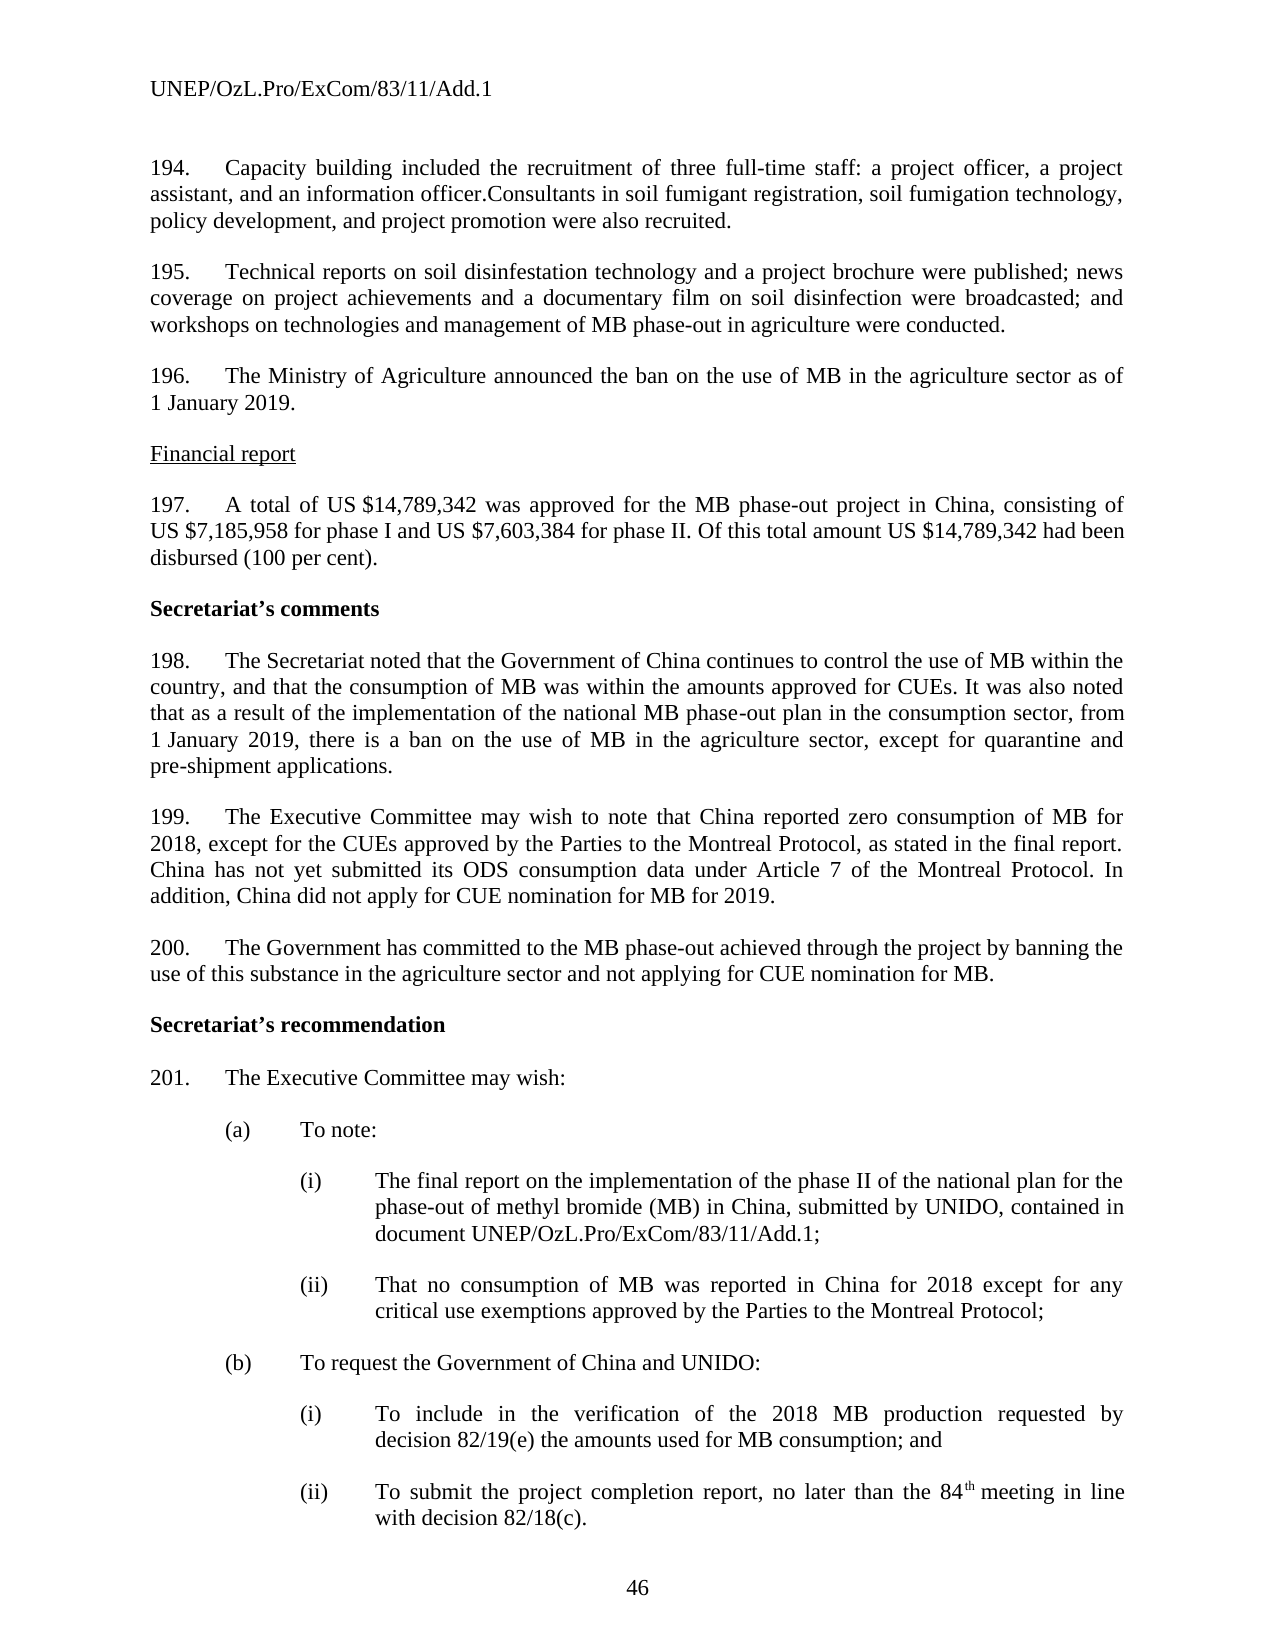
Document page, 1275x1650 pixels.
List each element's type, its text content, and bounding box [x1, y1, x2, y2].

list The Government has committed to the MB phase-out achieved through the project by banning the use of this substance in the agriculture sector and not applying for CUE nomination for MB. [150, 934, 1125, 987]
list To note: [225, 1116, 1125, 1142]
list A total of US $14,789,342 was approved for the MB phase-out project in China, consisting of US $7,185,958 for phase I and US $7,603,384 for phase II. Of this total amount US $14,789,342 had been disbursed (100 per cent). [150, 491, 1125, 570]
text Financial report [150, 440, 1125, 466]
list The Executive Committee may wish: [150, 1064, 1125, 1091]
list To submit the project completion report, no later than the 84th meeting in line with decision 82/18(c). [300, 1478, 1125, 1531]
text Secretariat’s recommendation [150, 1012, 1125, 1038]
list The Executive Committee may wish to note that China reported zero consumption of MB for 2018, except for the CUEs approved by the Parties to the Montreal Protocol, as stated in the final report. China has not yet submitted its ODS consumption data under Article 7 of the Montreal Protocol. In addition, China did not apply for CUE nomination for MB for 2019. [150, 803, 1125, 909]
list To include in the verification of the 2018 MB production requested by decision 82/19(e) the amounts used for MB consumption; and [300, 1400, 1125, 1453]
list The Ministry of Agriculture announced the ban on the use of MB in the agriculture sector as of 1 January 2019. [150, 362, 1125, 415]
list That no consumption of MB was reported in China for 2018 except for any critical use exemptions approved by the Parties to the Montreal Protocol; [300, 1271, 1125, 1324]
list The final report on the implementation of the phase II of the national plan for the phase-out of methyl bromide (MB) in China, submitted by UNIDO, contained in document UNEP/OzL.Pro/ExCom/83/11/Add.1; [300, 1167, 1125, 1246]
text Secretariat’s comments [150, 595, 1125, 622]
list Capacity building included the recruitment of three full-time staff: a project officer, a project assistant, and an information officer.Consultants in soil fumigant registration, soil fumigation technology, policy development, and project promotion were also recruited. [150, 154, 1125, 233]
list To request the Government of China and UNIDO: [225, 1349, 1125, 1375]
list Technical reports on soil disinfestation technology and a project brochure were published; news coverage on project achievements and a documentary film on soil disinfection were broadcasted; and workshops on technologies and management of MB phase-out in agriculture were conducted. [150, 258, 1125, 337]
list The Secretariat noted that the Government of China continues to control the use of MB within the country, and that the consumption of MB was within the amounts approved for CUEs. It was also noted that as a result of the implementation of the national MB phase-out plan in the consumption sector, from 1 January 2019, there is a ban on the use of MB in the agriculture sector, except for quarantine and pre-shipment applications. [150, 647, 1125, 778]
